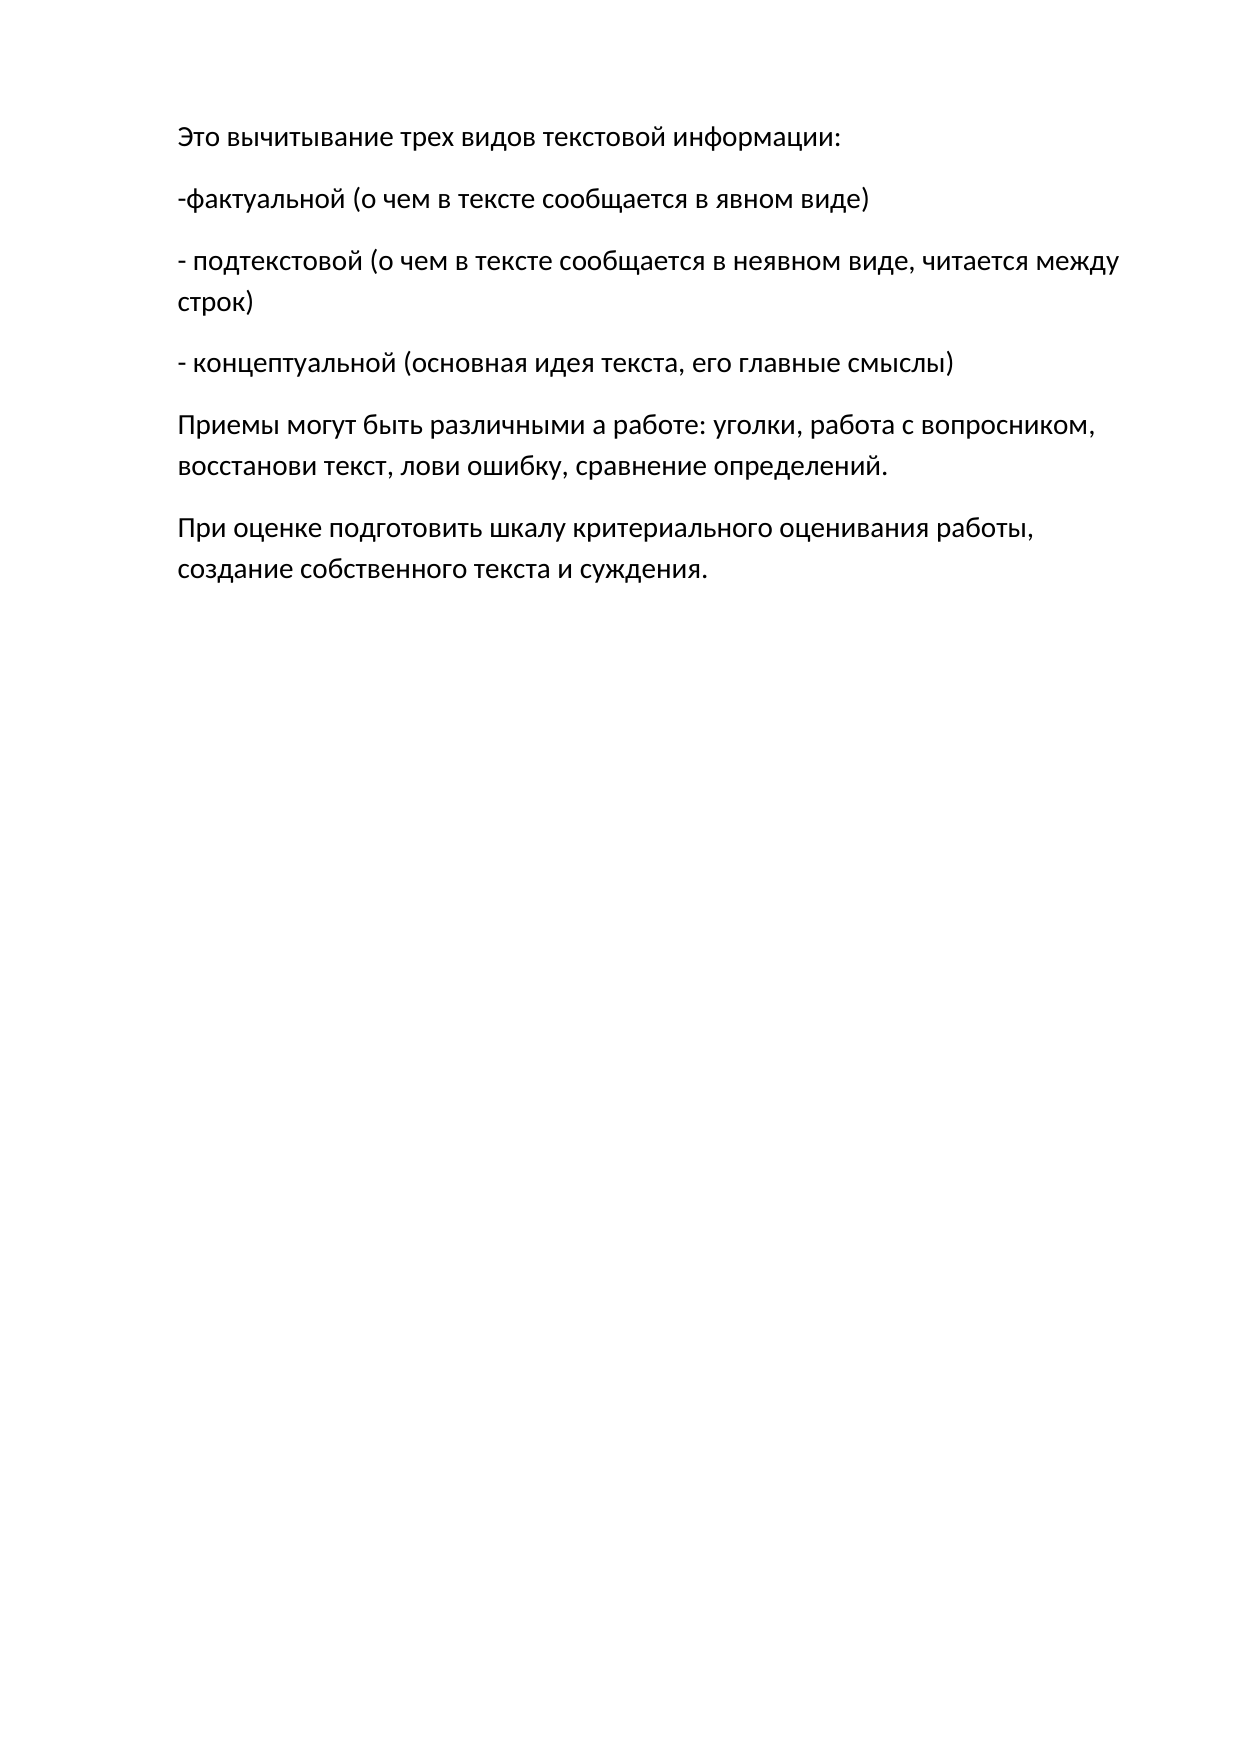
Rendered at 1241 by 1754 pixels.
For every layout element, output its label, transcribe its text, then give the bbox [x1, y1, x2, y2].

text -фактуальной (о чем в тексте сообщается в явном виде) [177, 180, 1152, 216]
text При оценке подготовить шкалу критериального оценивания работы, создание собственного текста и суждения. [177, 509, 1152, 585]
text - подтекстовой (о чем в тексте сообщается в неявном виде, читается между строк) [177, 242, 1152, 318]
text Это вычитывание трех видов текстовой информации: [177, 118, 1152, 154]
text Приемы могут быть различными а работе: уголки, работа с вопросником, восстанови текст, лови ошибку, сравнение определений. [177, 406, 1152, 483]
text - концептуальной (основная идея текста, его главные смыслы) [177, 344, 1152, 380]
